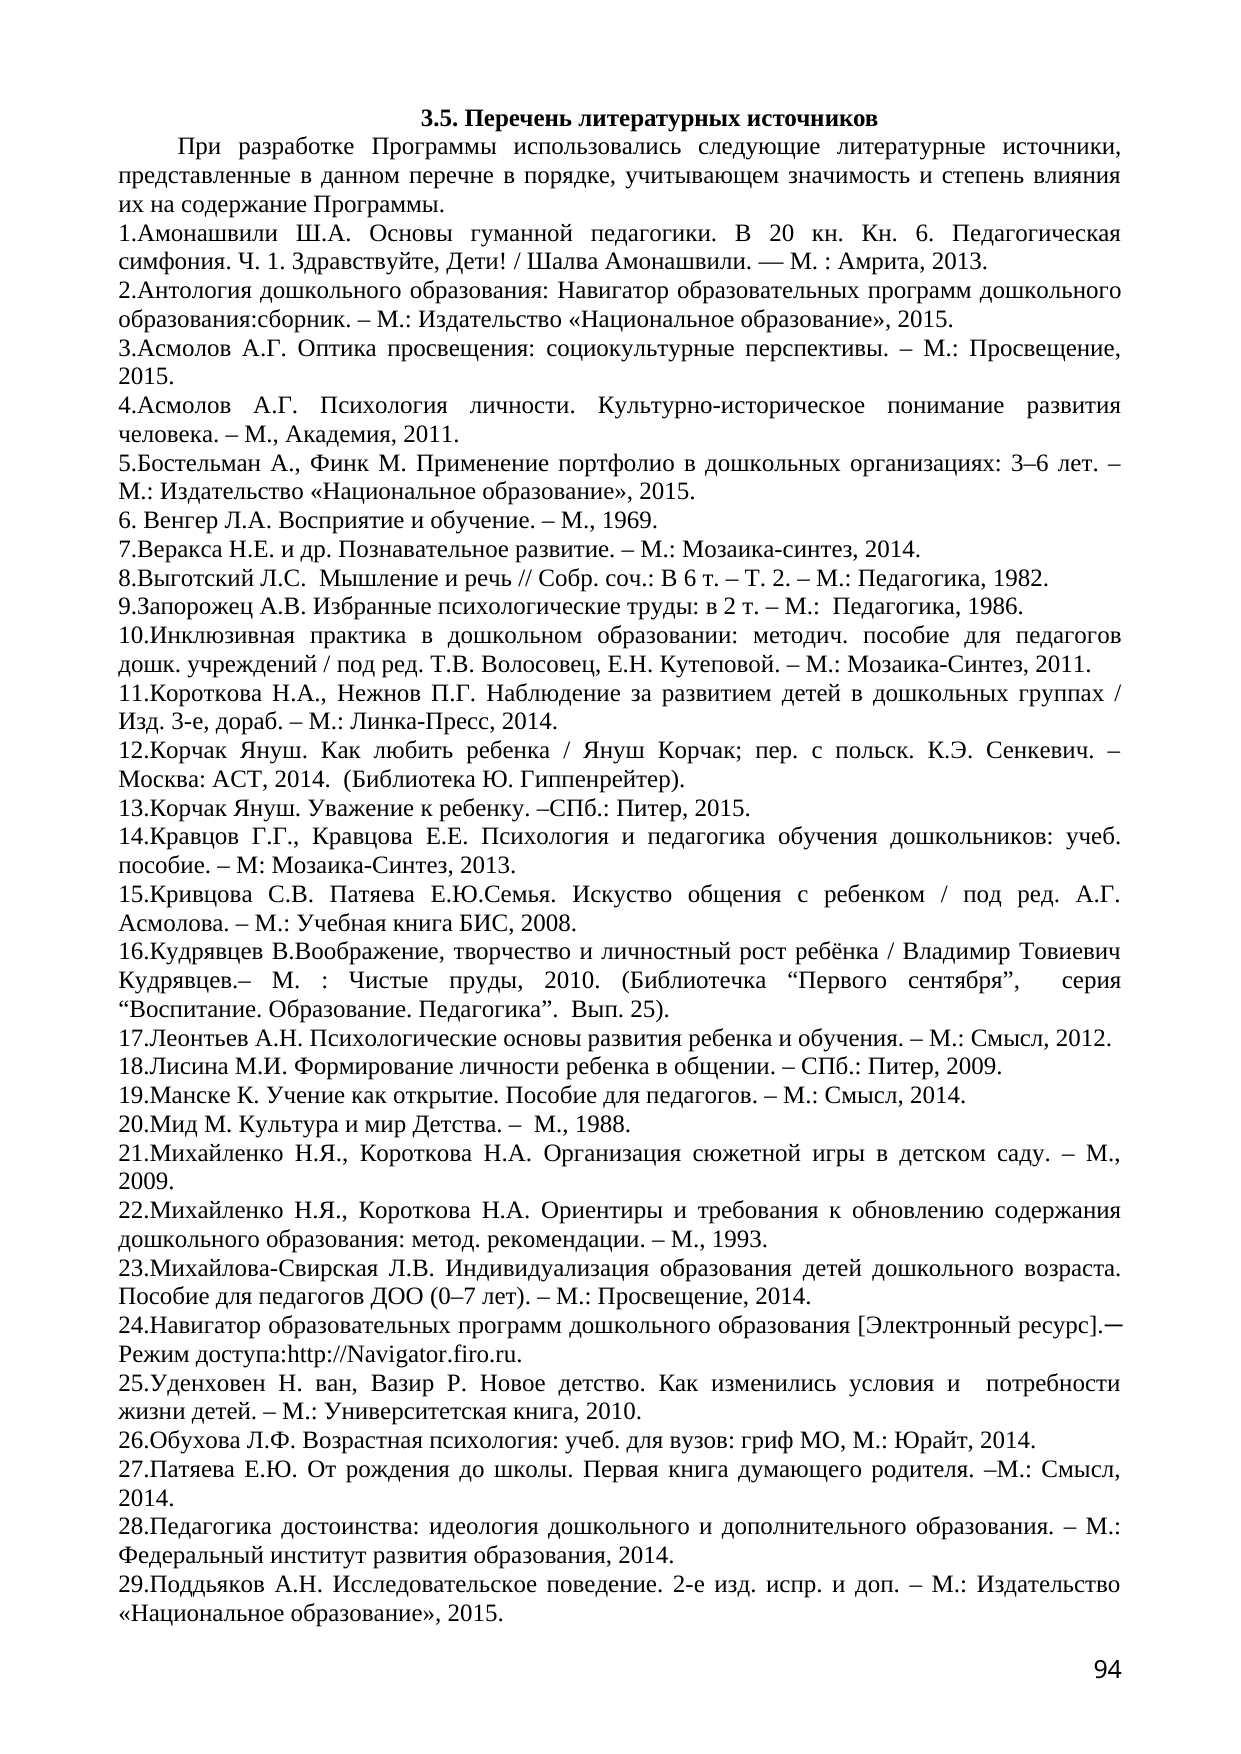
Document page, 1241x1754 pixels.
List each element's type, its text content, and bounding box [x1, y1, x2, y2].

text 26.Обухова Л.Ф. Возрастная психология: учеб. для вузов: гриф МО, М.: Юрайт, 2014. [118, 1425, 1122, 1454]
text 16.Кудрявцев В.Воображение, творчество и личностный рост ребёнка / Владимир Товиевич Кудрявцев.– М. : Чистые пруды, 2010. (Библиотечка “Первого сентября”, серия “Воспитание. Образование. Педагогика”. Вып. 25). [118, 936, 1122, 1023]
text 18.Лисина М.И. Формирование личности ребенка в общении. – СПб.: Питер, 2009. [118, 1051, 1122, 1080]
text 15.Кривцова С.В. Патяева Е.Ю.Семья. Искуство общения с ребенком / под ред. А.Г. Асмолова. – М.: Учебная книга БИС, 2008. [118, 879, 1122, 936]
text 21.Михайленко Н.Я., Короткова Н.А. Организация сюжетной игры в детском саду. – М., 2009. [118, 1138, 1122, 1195]
text 29.Поддьяков А.Н. Исследовательское поведение. 2-е изд. испр. и доп. – М.: Издательство «Национальное образование», 2015. [118, 1569, 1122, 1626]
text 7.Веракса Н.Е. и др. Познавательное развитие. – М.: Мозаика-синтез, 2014. [118, 534, 1122, 563]
text 10.Инклюзивная практика в дошкольном образовании: методич. пособие для педагогов дошк. учреждений / под ред. Т.В. Волосовец, Е.Н. Кутеповой. – М.: Мозаика-Синтез, 2011. [118, 620, 1122, 678]
text 14.Кравцов Г.Г., Кравцова Е.Е. Психология и педагогика обучения дошкольников: учеб. пособие. – М: Мозаика-Синтез, 2013. [118, 821, 1122, 879]
text 27.Патяева Е.Ю. От рождения до школы. Первая книга думающего родителя. –М.: Смысл, 2014. [118, 1454, 1122, 1511]
text 9.Запорожец А.В. Избранные психологические труды: в 2 т. – М.: Педагогика, 1986. [118, 591, 1122, 620]
text 12.Корчак Януш. Как любить ребенка / Януш Корчак; пер. с польск. К.Э. Сенкевич. – Москва: АСТ, 2014. (Библиотека Ю. Гиппенрейтер). [118, 735, 1122, 793]
text При разработке Программы использовались следующие литературные источники, представленные в данном перечне в порядке, учитывающем значимость и степень влияния их на содержание Программы. [118, 131, 1122, 218]
text 4.Асмолов А.Г. Психология личности. Культурно-историческое понимание развития человека. – М., Академия, 2011. [118, 390, 1122, 448]
text 19.Манске К. Учение как открытие. Пособие для педагогов. – М.: Смысл, 2014. [118, 1080, 1122, 1109]
text 13.Корчак Януш. Уважение к ребенку. –СПб.: Питер, 2015. [118, 793, 1122, 821]
text 5.Бостельман А., Финк М. Применение портфолио в дошкольных организациях: 3–6 лет. – М.: Издательство «Национальное образование», 2015. [118, 448, 1122, 505]
text 28.Педагогика достоинства: идеология дошкольного и дополнительного образования. – М.: Федеральный институт развития образования, 2014. [118, 1511, 1122, 1569]
text 25.Уденховен Н. ван, Вазир Р. Новое детство. Как изменились условия и потребности жизни детей. – М.: Университетская книга, 2010. [118, 1368, 1122, 1425]
text 3.Асмолов А.Г. Оптика просвещения: социокультурные перспективы. – М.: Просвещение, 2015. [118, 333, 1122, 390]
text 11.Короткова Н.А., Нежнов П.Г. Наблюдение за развитием детей в дошкольных группах / Изд. 3-е, дораб. – М.: Линка-Пресс, 2014. [118, 678, 1122, 735]
text 6. Венгер Л.А. Восприятие и обучение. – М., 1969. [118, 505, 1122, 534]
text 2.Антология дошкольного образования: Навигатор образовательных программ дошкольного образования:сборник. – М.: Издательство «Национальное образование», 2015. [118, 275, 1122, 333]
text 17.Леонтьев А.Н. Психологические основы развития ребенка и обучения. – М.: Смысл, 2012. [118, 1023, 1122, 1051]
text 24.Навигатор образовательных программ дошкольного образования [Электронный ресурс].─ Режим доступа:http://Navigator.firo.ru. [118, 1310, 1122, 1368]
text 23.Михайлова-Свирская Л.В. Индивидуализация образования детей дошкольного возраста. Пособие для педагогов ДОО (0–7 лет). – М.: Просвещение, 2014. [118, 1253, 1122, 1310]
text 20.Мид М. Культура и мир Детства. – М., 1988. [118, 1109, 1122, 1138]
text 3.5. Перечень литературных источников [118, 103, 1122, 131]
text 1.Амонашвили Ш.А. Основы гуманной педагогики. В 20 кн. Кн. 6. Педагогическая симфония. Ч. 1. Здравствуйте, Дети! / Шалва Амонашвили. — М. : Амрита, 2013. [118, 218, 1122, 275]
text 8.Выготский Л.С. Мышление и речь // Собр. соч.: В 6 т. – Т. 2. – М.: Педагогика, 1982. [118, 563, 1122, 591]
text 22.Михайленко Н.Я., Короткова Н.А. Ориентиры и требования к обновлению содержания дошкольного образования: метод. рекомендации. – М., 1993. [118, 1195, 1122, 1253]
